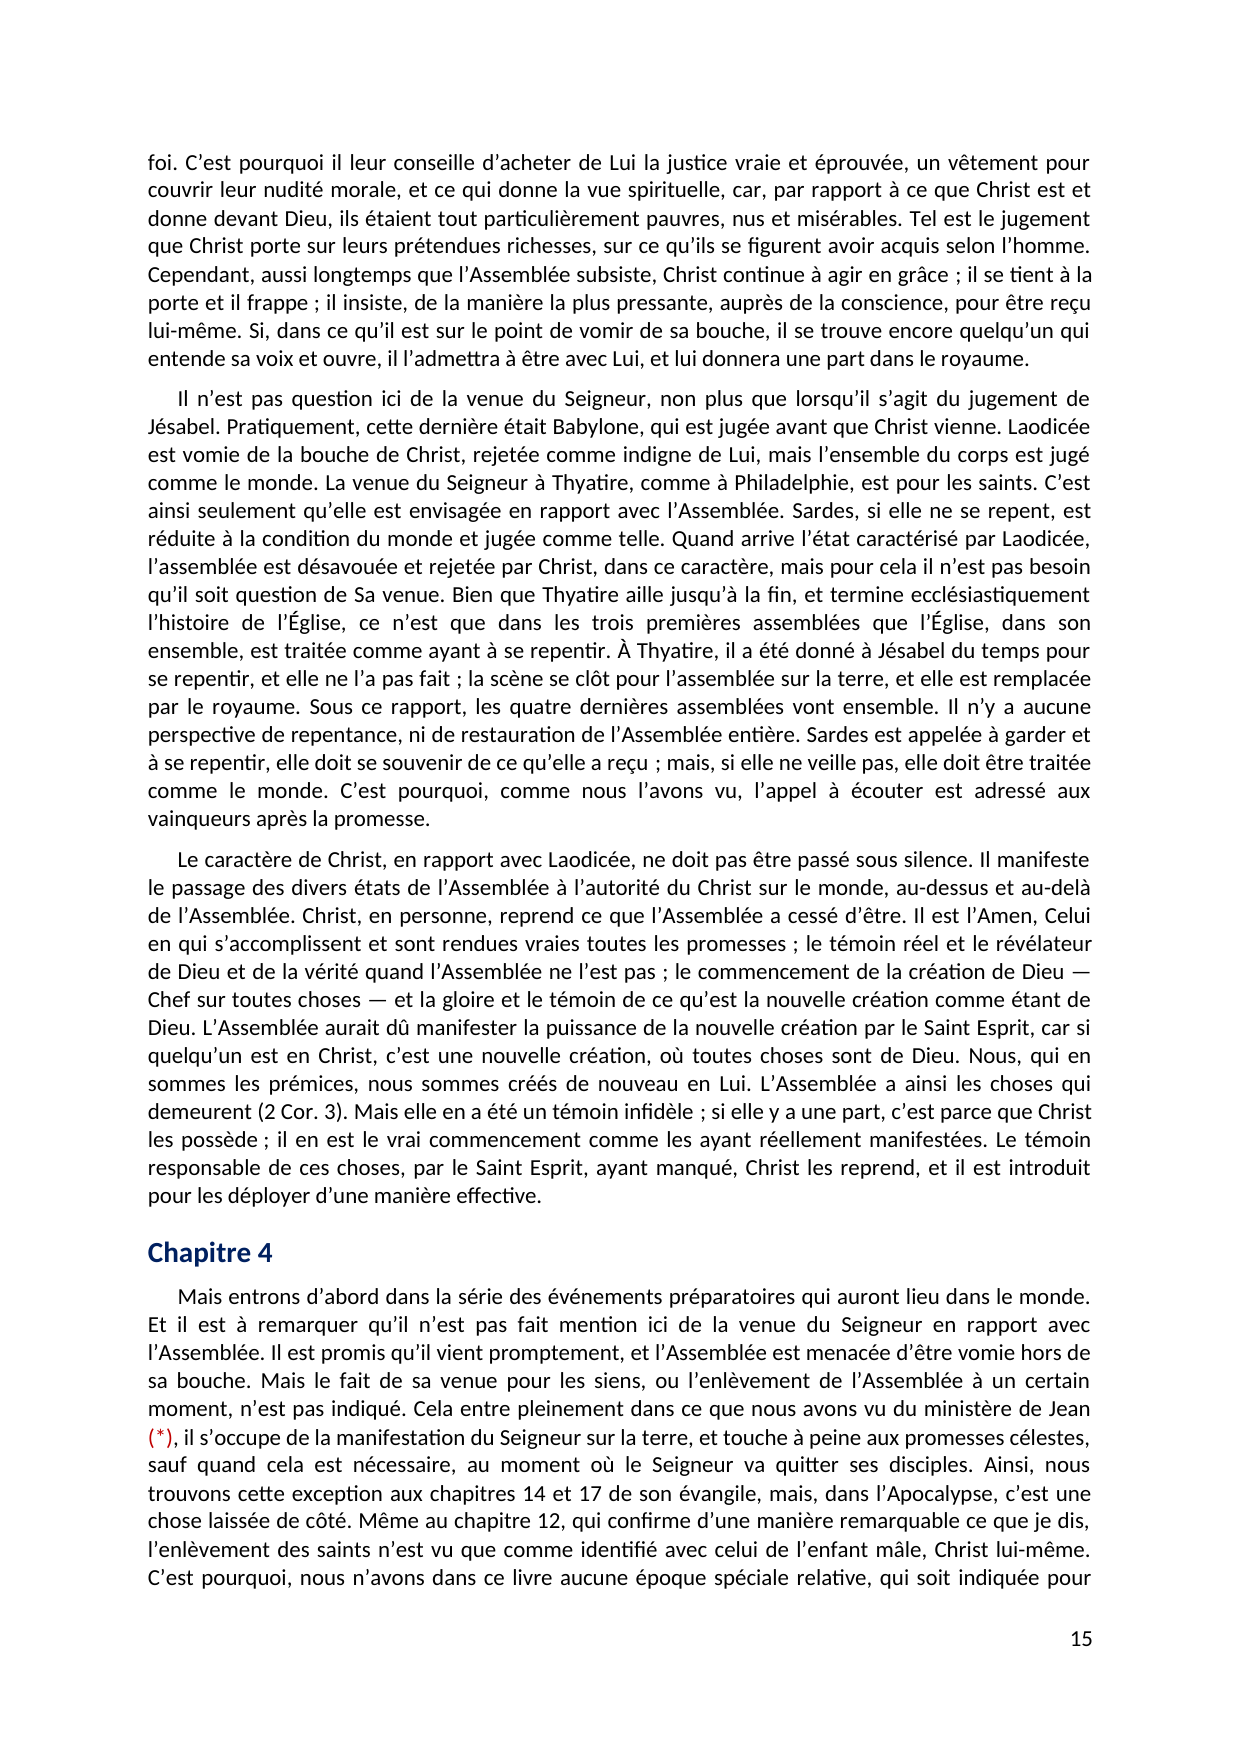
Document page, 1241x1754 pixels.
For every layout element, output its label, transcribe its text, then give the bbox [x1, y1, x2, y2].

subtitle Chapitre 4 [148, 1234, 1093, 1270]
text Il n’est pas question ici de la venue du Seigneur, non plus que lorsqu’il s’agit du jugement de Jésabel. Pratiquement, cette dernière était Babylone, qui est jugée avant que Christ vienne. Laodicée est vomie de la bouche de Christ, rejetée comme indigne de Lui, mais l’ensemble du corps est jugé comme le monde. La venue du Seigneur à Thyatire, comme à Philadelphie, est pour les saints. C’est ainsi seulement qu’elle est envisagée en rapport avec l’Assemblée. Sardes, si elle ne se repent, est réduite à la condition du monde et jugée comme telle. Quand arrive l’état caractérisé par Laodicée, l’assemblée est désavouée et rejetée par Christ, dans ce caractère, mais pour cela il n’est pas besoin qu’il soit question de Sa venue. Bien que Thyatire aille jusqu’à la fin, et termine ecclésiastiquement l’histoire de l’Église, ce n’est que dans les trois premières assemblées que l’Église, dans son ensemble, est traitée comme ayant à se repentir. À Thyatire, il a été donné à Jésabel du temps pour se repentir, et elle ne l’a pas fait ; la scène se clôt pour l’assemblée sur la terre, et elle est remplacée par le royaume. Sous ce rapport, les quatre dernières assemblées vont ensemble. Il n’y a aucune perspective de repentance, ni de restauration de l’Assemblée entière. Sardes est appelée à garder et à se repentir, elle doit se souvenir de ce qu’elle a reçu ; mais, si elle ne veille pas, elle doit être traitée comme le monde. C’est pourquoi, comme nous l’avons vu, l’appel à écouter est adressé aux vainqueurs après la promesse. [148, 384, 1093, 833]
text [148, 1282, 1093, 1591]
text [148, 148, 1093, 372]
text Le caractère de Christ, en rapport avec Laodicée, ne doit pas être passé sous silence. Il manifeste le passage des divers états de l’Assemblée à l’autorité du Christ sur le monde, au-dessus et au-delà de l’Assemblée. Christ, en personne, reprend ce que l’Assemblée a cessé d’être. Il est l’Amen, Celui en qui s’accomplissent et sont rendues vraies toutes les promesses ; le témoin réel et le révélateur de Dieu et de la vérité quand l’Assemblée ne l’est pas ; le commencement de la création de Dieu — Chef sur toutes choses — et la gloire et le témoin de ce qu’est la nouvelle création comme étant de Dieu. L’Assemblée aurait dû manifester la puissance de la nouvelle création par le Saint Esprit, car si quelqu’un est en Christ, c’est une nouvelle création, où toutes choses sont de Dieu. Nous, qui en sommes les prémices, nous sommes créés de nouveau en Lui. L’Assemblée a ainsi les choses qui demeurent (2 Cor. 3). Mais elle en a été un témoin infidèle ; si elle y a une part, c’est parce que Christ les possède ; il en est le vrai commencement comme les ayant réellement manifestées. Le témoin responsable de ces choses, par le Saint Esprit, ayant manqué, Christ les reprend, et il est introduit pour les déployer d’une manière effective. [148, 845, 1093, 1209]
